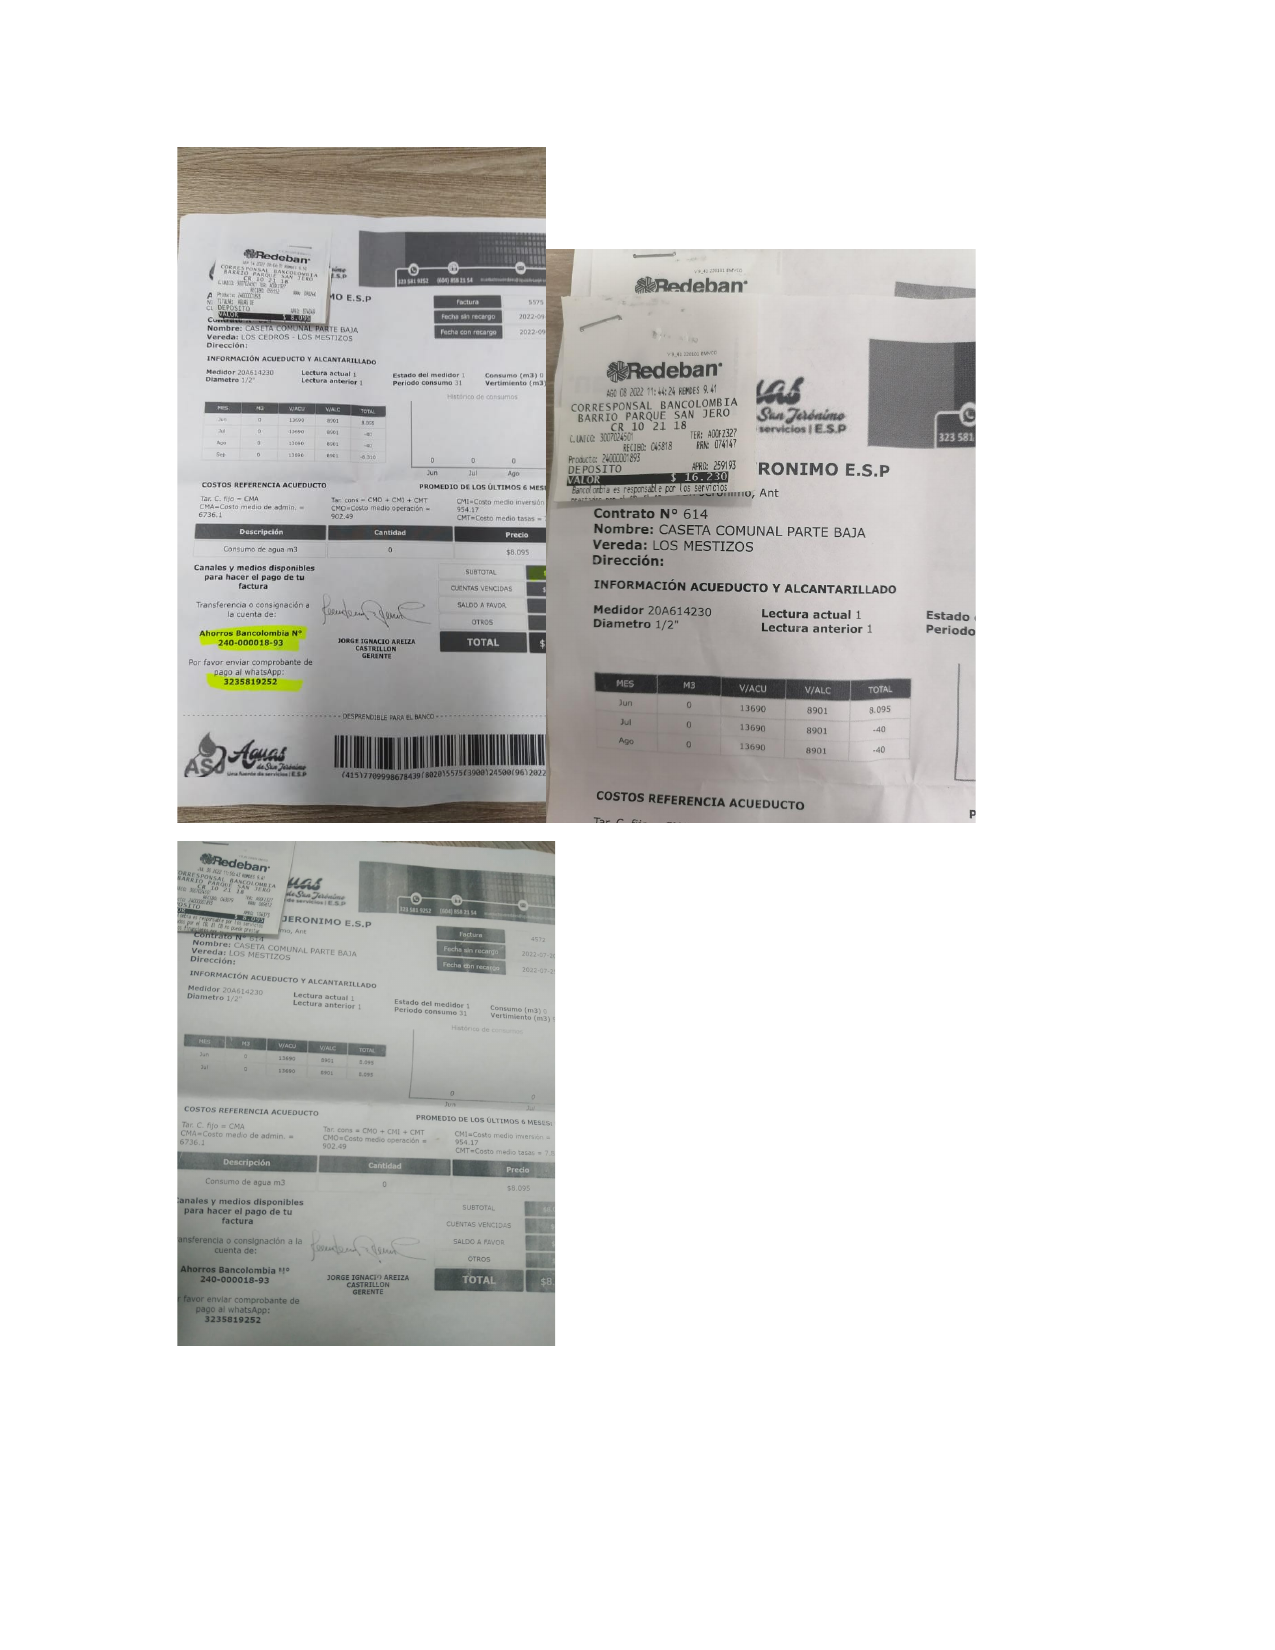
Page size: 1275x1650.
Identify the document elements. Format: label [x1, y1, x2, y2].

picture [177, 841, 556, 1346]
picture [177, 147, 976, 823]
